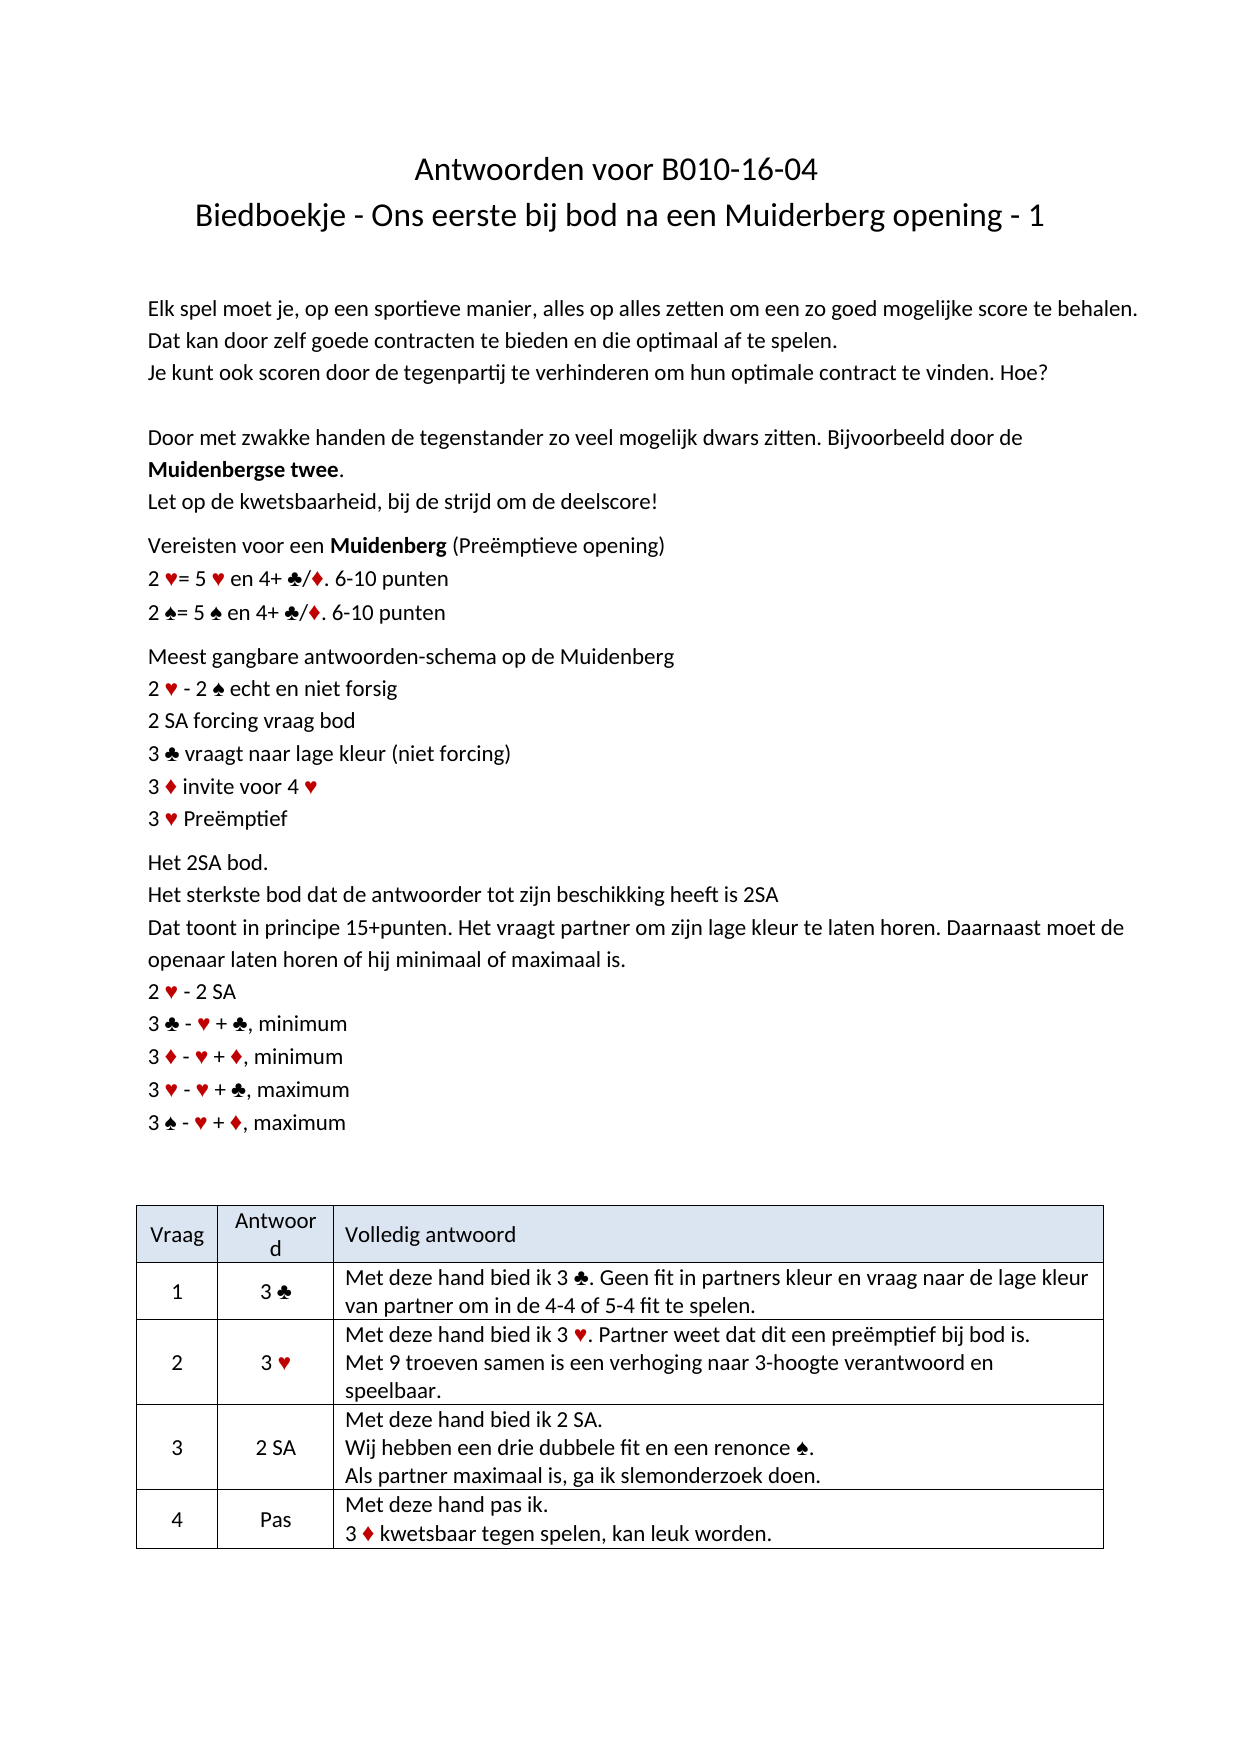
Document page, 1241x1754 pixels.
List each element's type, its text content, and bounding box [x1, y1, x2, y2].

table_cell 1 [137, 1263, 217, 1319]
text 3 ♥ Preëmptief [148, 804, 1161, 832]
table_header Vraag [137, 1206, 217, 1262]
text 3 ♣ - ♥ + ♣, minimum [148, 1009, 1161, 1037]
text Vereisten voor een Muidenberg (Preëmptieve opening) [148, 531, 1161, 559]
text Elk spel moet je, op een sportieve manier, alles op alles zetten om een zo goed mogelijke score te behalen. [148, 262, 1161, 322]
table_cell Met deze hand bied ik 3 ♥. Partner weet dat dit een preëmptief bij bod is. Met 9 troeven samen is een verhoging naar 3-hoogte verantwoord en speelbaar. [334, 1320, 1103, 1404]
text 2 ♥= 5 ♥ en 4+ ♣/♦. 6-10 punten [148, 563, 1161, 592]
text 3 ♦ - ♥ + ♦, minimum [148, 1041, 1161, 1071]
table_cell 3 [137, 1405, 217, 1489]
text 2 ♠= 5 ♠ en 4+ ♣/♦. 6-10 punten [148, 597, 1161, 626]
text Het 2SA bod. Het sterkste bod dat de antwoorder tot zijn beschikking heeft is 2SA [148, 848, 1161, 908]
text 3 ♠ - ♥ + ♦, maximum [148, 1107, 1161, 1136]
table_cell 3 ♥ [218, 1320, 333, 1404]
text 2 ♥ - 2 ♠ echt en niet forsig [148, 674, 1161, 702]
text 2 SA forcing vraag bod [148, 706, 1161, 734]
text Let op de kwetsbaarheid, bij de strijd om de deelscore! [148, 487, 1161, 515]
text 3 ♦ invite voor 4 ♥ [148, 771, 1161, 800]
table_header Volledig antwoord [334, 1206, 1103, 1262]
table_cell 2 [137, 1320, 217, 1404]
table_cell Pas [218, 1490, 333, 1548]
table_cell Met deze hand bied ik 3 ♣. Geen fit in partners kleur en vraag naar de lage kleur van partner om in de 4-4 of 5-4 fit te spelen. [334, 1263, 1103, 1319]
text 2 ♥ - 2 SA [148, 977, 1161, 1005]
table_cell 3 ♣ [218, 1263, 333, 1319]
text Dat kan door zelf goede contracten te bieden en die optimaal af te spelen. Je kunt ook scoren door de tegenpartij te verhinderen om hun optimale contract te vinden. Hoe? [148, 326, 1161, 387]
text Antwoorden voor B010-16-04 Biedboekje - Ons eerste bij bod na een Muiderberg opening - 1 [148, 148, 1093, 235]
table_cell 2 SA [218, 1405, 333, 1489]
text 3 ♣ vraagt naar lage kleur (niet forcing) [148, 739, 1161, 767]
text Door met zwakke handen de tegenstander zo veel mogelijk dwars zitten. Bijvoorbeeld door de Muidenbergse twee. [148, 391, 1161, 483]
table_cell Met deze hand bied ik 2 SA. Wij hebben een drie dubbele fit en een renonce ♠. Als partner maximaal is, ga ik slemonderzoek doen. [334, 1405, 1103, 1489]
table_header Antwoord [218, 1206, 333, 1262]
table_cell Met deze hand pas ik. 3 ♦ kwetsbaar tegen spelen, kan leuk worden. [334, 1490, 1103, 1548]
text Dat toont in principe 15+punten. Het vraagt partner om zijn lage kleur te laten horen. Daarnaast moet de openaar laten horen of hij minimaal of maximaal is. [148, 913, 1161, 973]
table_cell 4 [137, 1490, 217, 1548]
text Meest gangbare antwoorden-schema op de Muidenberg [148, 642, 1161, 670]
text 3 ♥ - ♥ + ♣, maximum [148, 1075, 1161, 1103]
